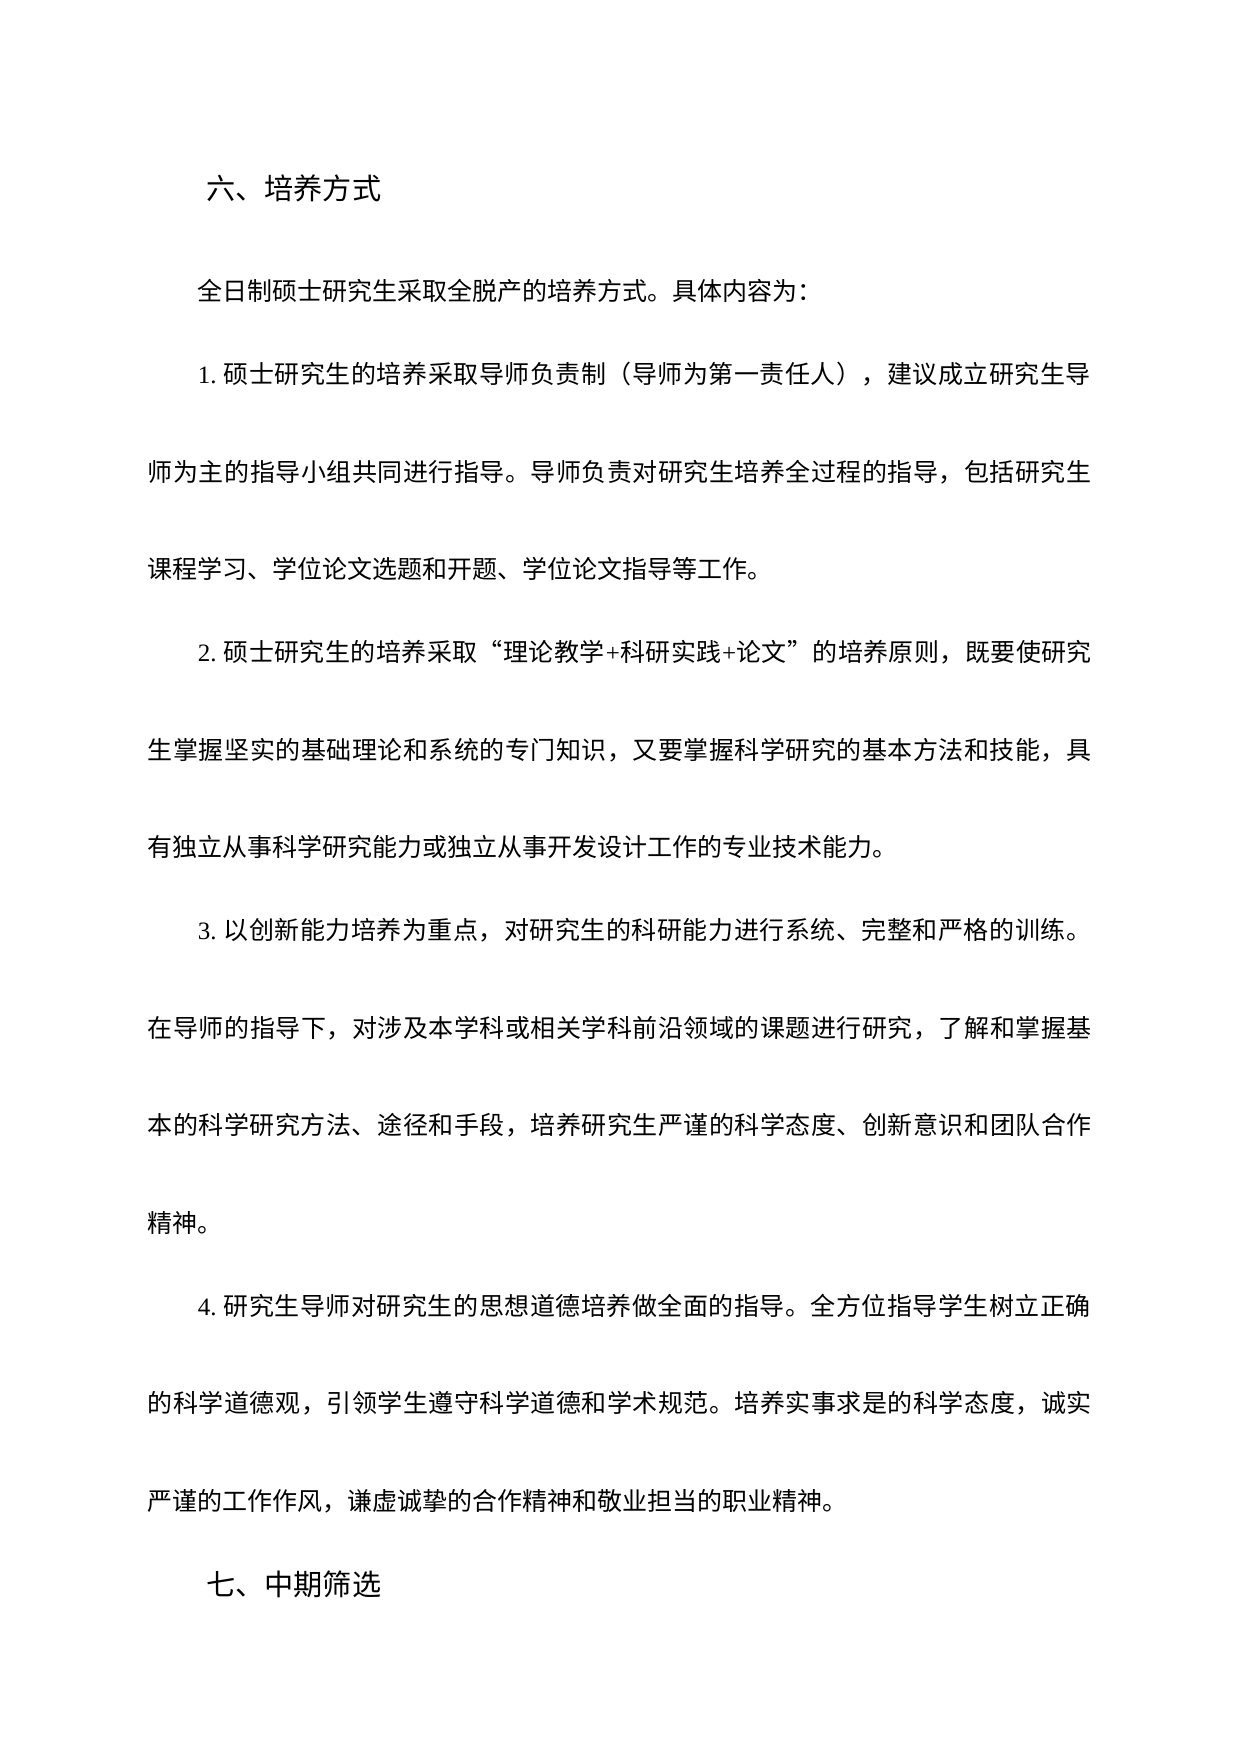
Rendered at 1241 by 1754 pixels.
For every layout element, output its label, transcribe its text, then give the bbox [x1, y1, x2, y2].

text 3. 以创新能力培养为重点，对研究生的科研能力进行系统、完整和严格的训练。在导师的指导下，对涉及本学科或相关学科前沿领域的课题进行研究，了解和掌握基本的科学研究方法、途径和手段，培养研究生严谨的科学态度、创新意识和团队合作精神。 [148, 896, 1092, 1254]
text 4. 研究生导师对研究生的思想道德培养做全面的指导。全方位指导学生树立正确的科学道德观，引领学生遵守科学道德和学术规范。培养实事求是的科学态度，诚实严谨的工作作风，谦虚诚挚的合作精神和敬业担当的职业精神。 [148, 1272, 1092, 1532]
text 2. 硕士研究生的培养采取“理论教学+科研实践+论文”的培养原则，既要使研究生掌握坚实的基础理论和系统的专门知识，又要掌握科学研究的基本方法和技能，具有独立从事科学研究能力或独立从事开发设计工作的专业技术能力。 [148, 618, 1092, 878]
text 全日制硕士研究生采取全脱产的培养方式。具体内容为： [148, 257, 1092, 322]
text 七、中期筛选 [148, 1550, 1092, 1615]
text 六、培养方式 [148, 154, 1092, 219]
text 1. 硕士研究生的培养采取导师负责制（导师为第一责任人），建议成立研究生导师为主的指导小组共同进行指导。导师负责对研究生培养全过程的指导，包括研究生课程学习、学位论文选题和开题、学位论文指导等工作。 [148, 340, 1092, 600]
